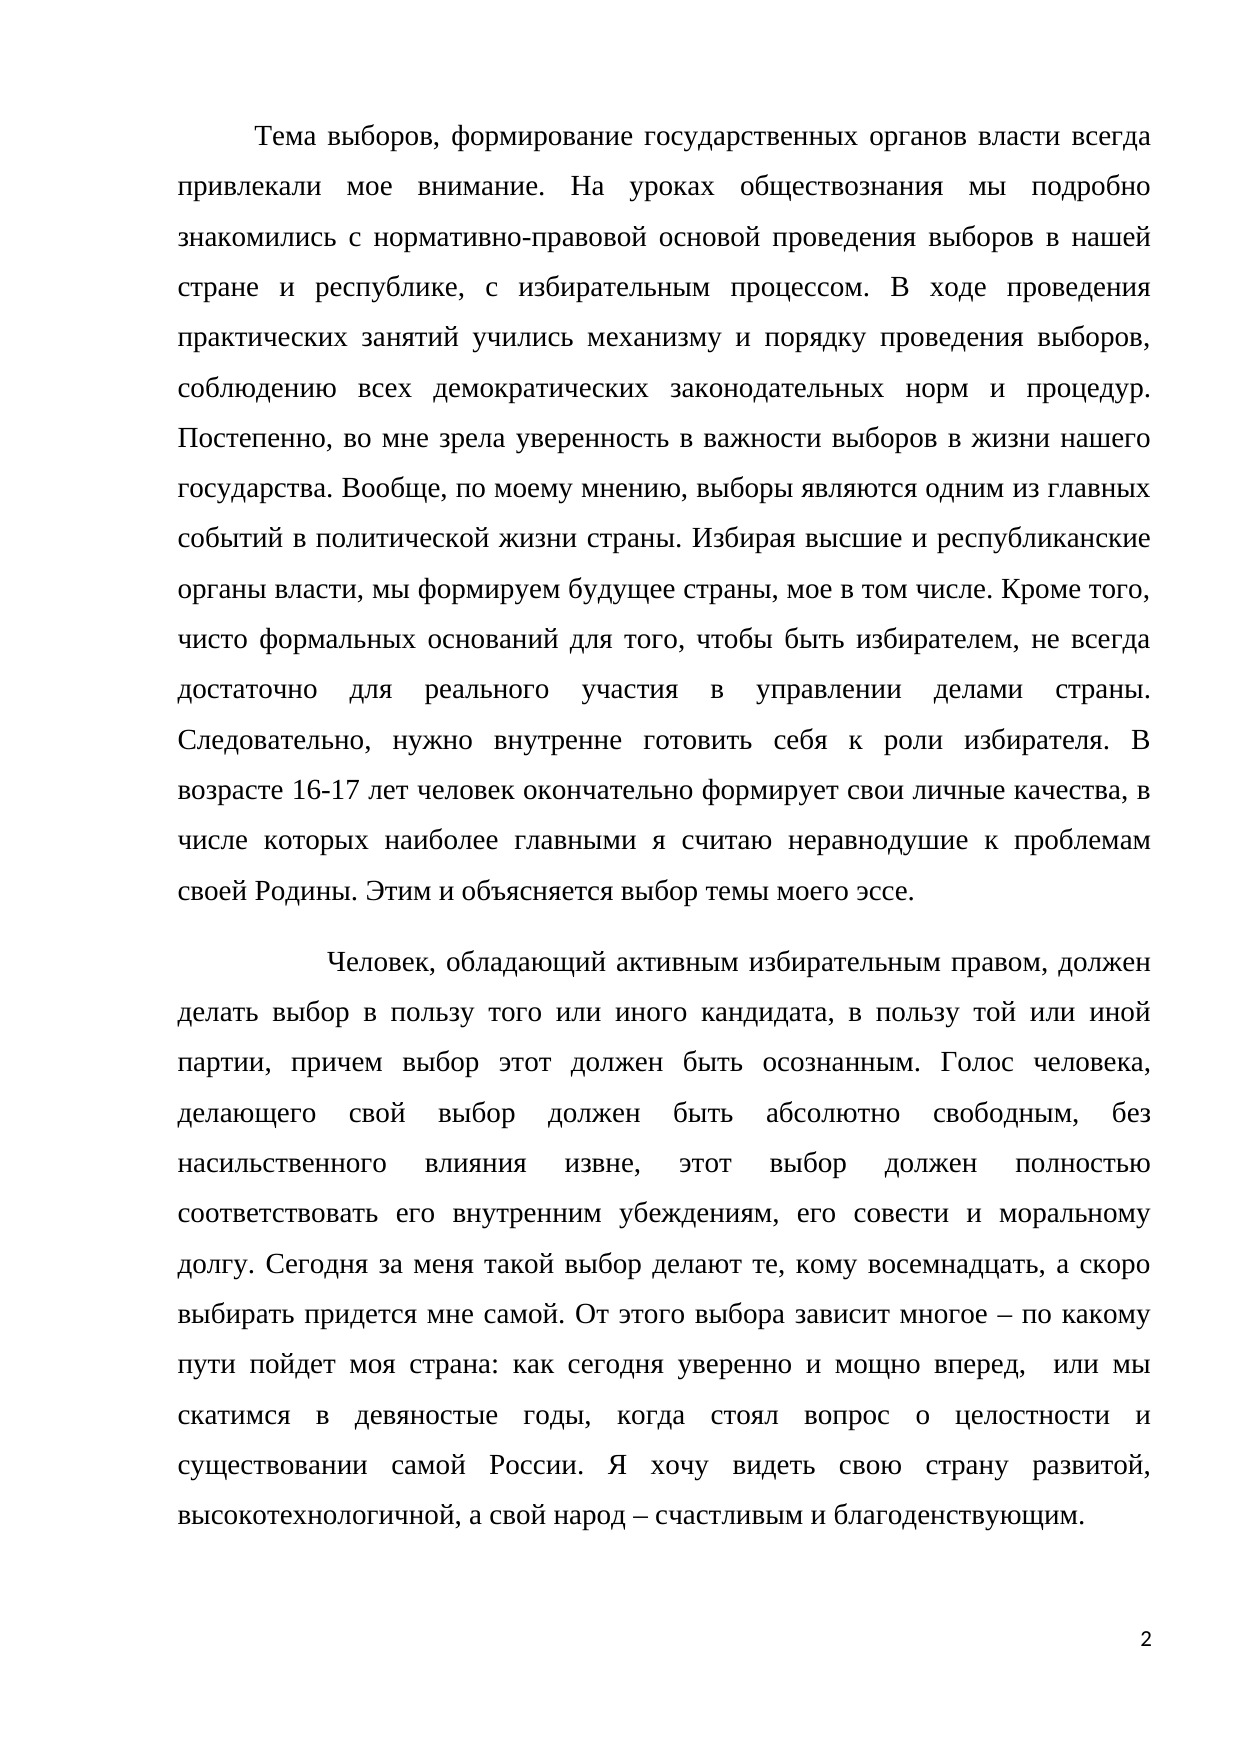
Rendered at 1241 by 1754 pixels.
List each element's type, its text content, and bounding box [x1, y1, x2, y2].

text Тема выборов, формирование государственных органов власти всегда привлекали мое внимание. На уроках обществознания мы подробно знакомились с нормативно-правовой основой проведения выборов в нашей стране и республике, с избирательным процессом. В ходе проведения практических занятий учились механизму и порядку проведения выборов, соблюдению всех демократических законодательных норм и процедур. Постепенно, во мне зрела уверенность в важности выборов в жизни нашего государства. Вообще, по моему мнению, выборы являются одним из главных событий в политической жизни страны. Избирая высшие и республиканские органы власти, мы формируем будущее страны, мое в том числе. Кроме того, чисто формальных оснований для того, чтобы быть избирателем, не всегда достаточно для реального участия в управлении делами страны. Следовательно, нужно внутренне готовить себя к роли избирателя. В возрасте 16-17 лет человек окончательно формирует свои личные качества, в числе которых наиболее главными я считаю неравнодушие к проблемам своей Родины. Этим и объясняется выбор темы моего эссе. [177, 118, 1152, 906]
text Человек, обладающий активным избирательным правом, должен делать выбор в пользу того или иного кандидата, в пользу той или иной партии, причем выбор этот должен быть осознанным. Голос человека, делающего свой выбор должен быть абсолютно свободным, без насильственного влияния извне, этот выбор должен полностью соответствовать его внутренним убеждениям, его совести и моральному долгу. Сегодня за меня такой выбор делают те, кому восемнадцать, а скоро выбирать придется мне самой. От этого выбора зависит многое – по какому пути пойдет моя страна: как сегодня уверенно и мощно вперед, или мы скатимся в девяностые годы, когда стоял вопрос о целостности и существовании самой России. Я хочу видеть свою страну развитой, высокотехнологичной, а свой народ – счастливым и благоденствующим. [177, 944, 1152, 1531]
